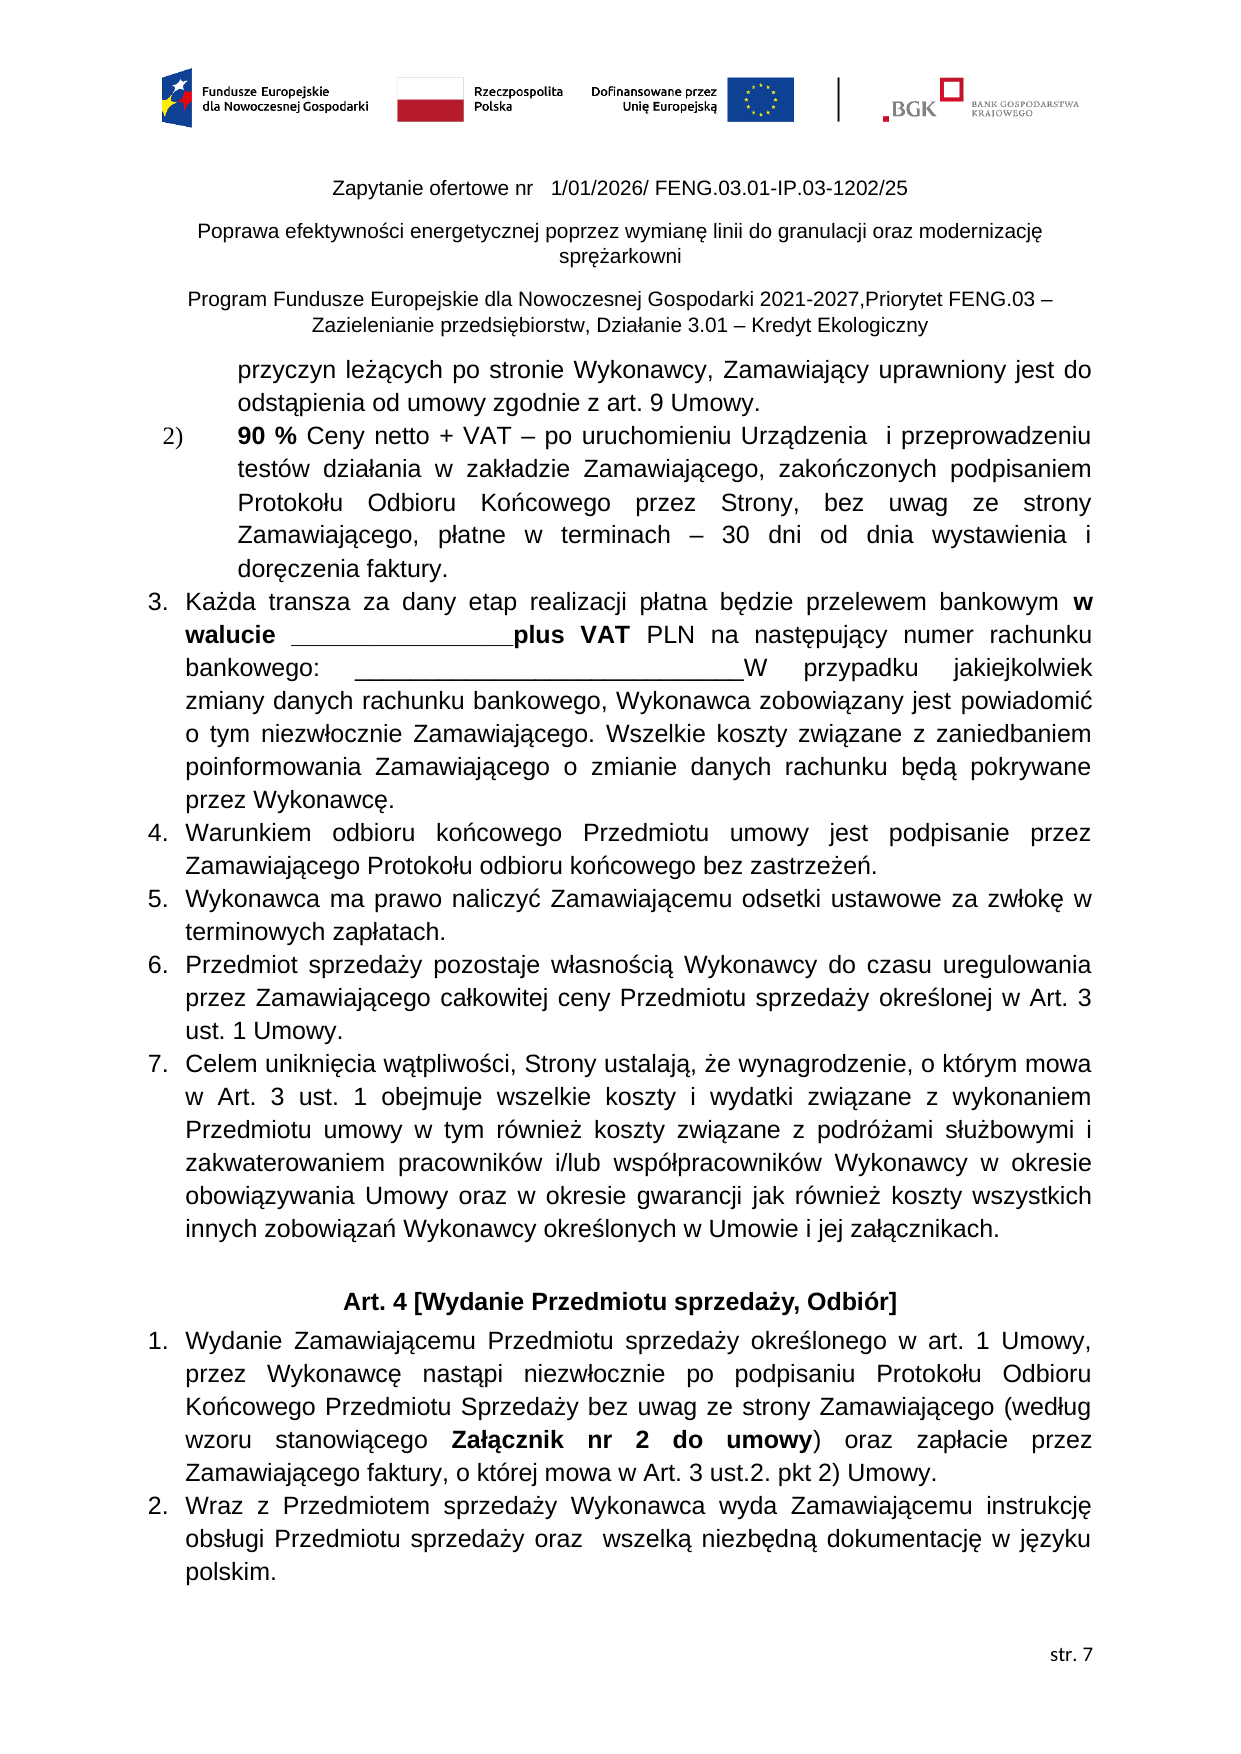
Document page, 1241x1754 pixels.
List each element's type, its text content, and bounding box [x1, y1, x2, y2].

list Wraz z Przedmiotem sprzedaży Wykonawca wyda Zamawiającemu instrukcję obsługi Przedmiotu sprzedaży oraz wszelką niezbędną dokumentację w języku polskim. [148, 1491, 1093, 1586]
list Celem uniknięcia wątpliwości, Strony ustalają, że wynagrodzenie, o którym mowa w Art. 3 ust. 1 obejmuje wszelkie koszty i wydatki związane z wykonaniem Przedmiotu umowy w tym również koszty związane z podróżami służbowymi i zakwaterowaniem pracowników i/lub współpracowników Wykonawcy w okresie obowiązywania Umowy oraz w okresie gwarancji jak również koszty wszystkich innych zobowiązań Wykonawcy określonych w Umowie i jej załącznikach. [148, 1049, 1093, 1243]
list 90 % Ceny netto + VAT – po uruchomieniu Urządzenia i przeprowadzeniu testów działania w zakładzie Zamawiającego, zakończonych podpisaniem Protokołu Odbioru Końcowego przez Strony, bez uwag ze strony Zamawiającego, płatne w terminach – 30 dni od dnia wystawienia i doręczenia faktury. [162, 421, 1093, 582]
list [162, 355, 1093, 417]
list Wydanie Zamawiającemu Przedmiotu sprzedaży określonego w art. 1 Umowy, przez Wykonawcę nastąpi niezwłocznie po podpisaniu Protokołu Odbioru Końcowego Przedmiotu Sprzedaży bez uwag ze strony Zamawiającego (według wzoru stanowiącego Załącznik nr 2 do umowy) oraz zapłacie przez Zamawiającego faktury, o której mowa w Art. 3 ust.2. pkt 2) Umowy. [148, 1326, 1093, 1487]
list Warunkiem odbioru końcowego Przedmiotu umowy jest podpisanie przez Zamawiającego Protokołu odbioru końcowego bez zastrzeżeń. [148, 818, 1093, 879]
list Wykonawca ma prawo naliczyć Zamawiającemu odsetki ustawowe za zwłokę w terminowych zapłatach. [148, 884, 1093, 946]
list Każda transza za dany etap realizacji płatna będzie przelewem bankowym w walucie ________________plus VAT PLN na następujący numer rachunku bankowego: ____________________________W przypadku jakiejkolwiek zmiany danych rachunku bankowego, Wykonawca zobowiązany jest powiadomić o tym niezwłocznie Zamawiającego. Wszelkie koszty związane z zaniedbaniem poinformowania Zamawiającego o zmianie danych rachunku będą pokrywane przez Wykonawcę. [148, 587, 1093, 813]
list Przedmiot sprzedaży pozostaje własnością Wykonawcy do czasu uregulowania przez Zamawiającego całkowitej ceny Przedmiotu sprzedaży określonej w Art. 3 ust. 1 Umowy. [148, 950, 1093, 1044]
text Art. 4 [Wydanie Przedmiotu sprzedaży, Odbiór] [148, 1286, 1093, 1315]
